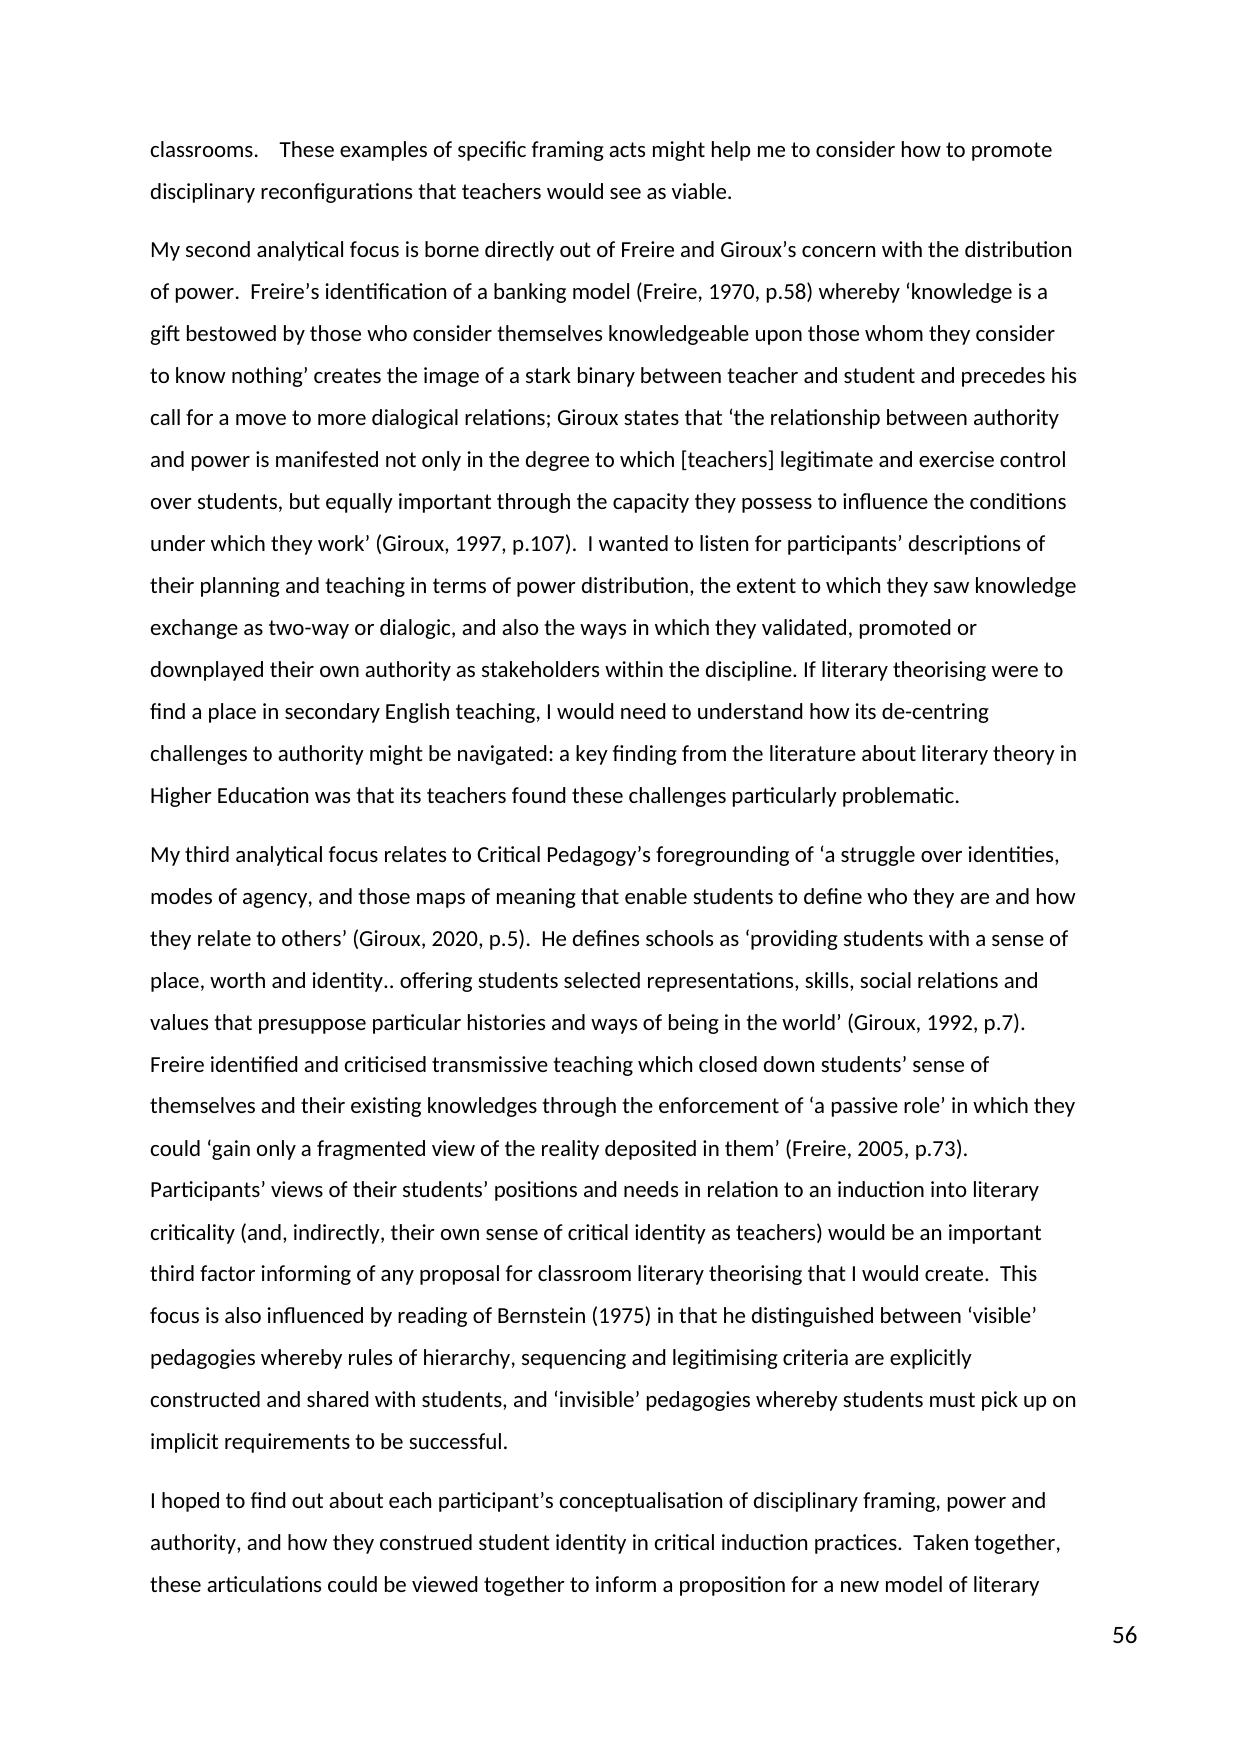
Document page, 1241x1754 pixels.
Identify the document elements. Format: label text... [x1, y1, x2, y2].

text My third analytical focus relates to Critical Pedagogy’s foregrounding of ‘a struggle over identities, modes of agency, and those maps of meaning that enable students to define who they are and how they relate to others’ (Giroux, 2020, p.5). He defines schools as ‘providing students with a sense of place, worth and identity.. offering students selected representations, skills, social relations and values that presuppose particular histories and ways of being in the world’ (Giroux, 1992, p.7). Freire identified and criticised transmissive teaching which closed down students’ sense of themselves and their existing knowledges through the enforcement of ‘a passive role’ in which they could ‘gain only a fragmented view of the reality deposited in them’ (Freire, 2005, p.73). Participants’ views of their students’ positions and needs in relation to an induction into literary criticality (and, indirectly, their own sense of critical identity as teachers) would be an important third factor informing of any proposal for classroom literary theorising that I would create. This focus is also influenced by reading of Bernstein (1975) in that he distinguished between ‘visible’ pedagogies whereby rules of hierarchy, sequencing and legitimising criteria are explicitly constructed and shared with students, and ‘invisible’ pedagogies whereby students must pick up on implicit requirements to be successful. [150, 840, 1080, 1456]
text My second analytical focus is borne directly out of Freire and Giroux’s concern with the distribution of power. Freire’s identification of a banking model (Freire, 1970, p.58) whereby ‘knowledge is a gift bestowed by those who consider themselves knowledgeable upon those whom they consider to know nothing’ creates the image of a stark binary between teacher and student and precedes his call for a move to more dialogical relations; Giroux states that ‘the relationship between authority and power is manifested not only in the degree to which [teachers] legitimate and exercise control over students, but equally important through the capacity they possess to influence the conditions under which they work’ (Giroux, 1997, p.107). I wanted to listen for participants’ descriptions of their planning and teaching in terms of power distribution, the extent to which they saw knowledge exchange as two-way or dialogic, and also the ways in which they validated, promoted or downplayed their own authority as stakeholders within the discipline. If literary theorising were to find a place in secondary English teaching, I would need to understand how its de-centring challenges to authority might be navigated: a key finding from the literature about literary theory in Higher Education was that its teachers found these challenges particularly problematic. [150, 235, 1080, 809]
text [150, 135, 1080, 205]
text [150, 1486, 1080, 1598]
